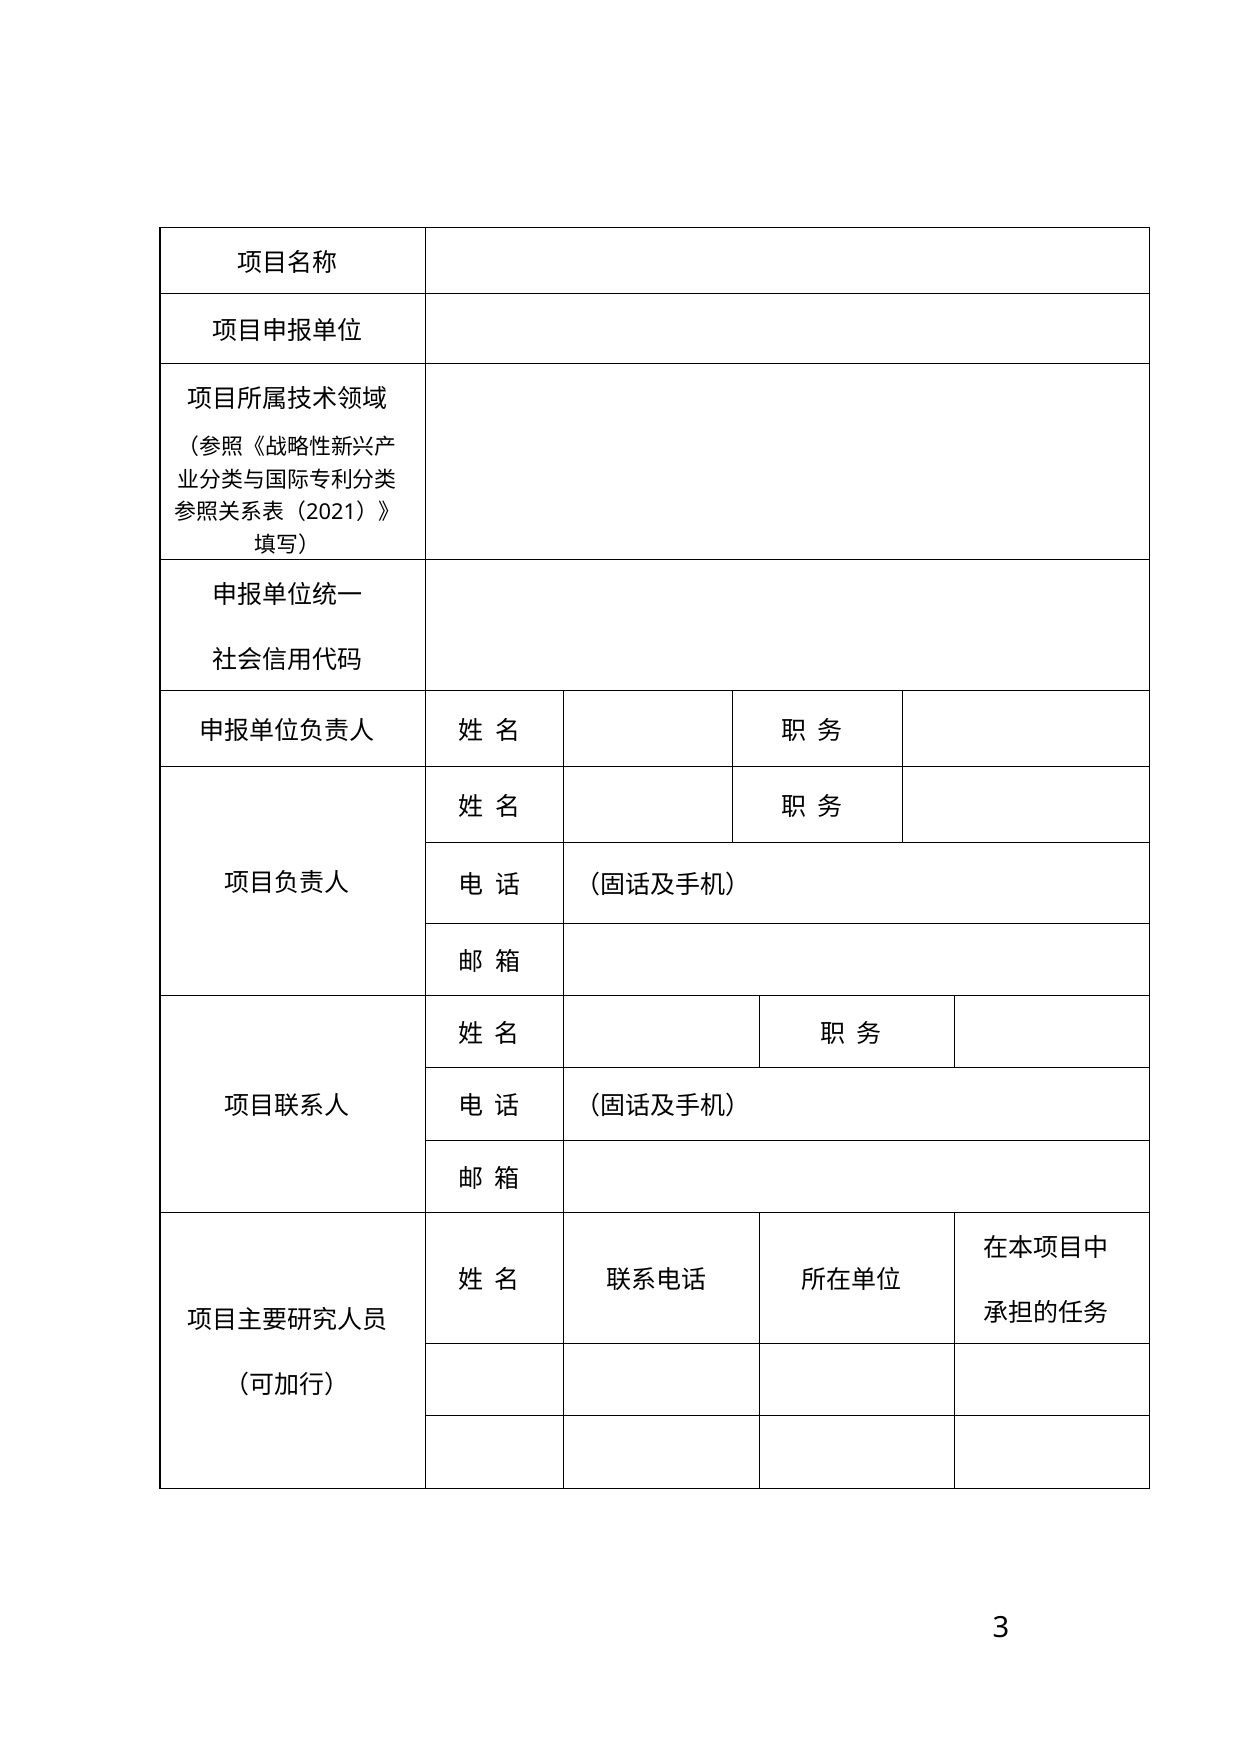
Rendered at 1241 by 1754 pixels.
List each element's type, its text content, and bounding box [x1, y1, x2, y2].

table_cell 姓 名 [426, 1213, 563, 1343]
table_cell [760, 1344, 954, 1415]
table_cell 职 务 [733, 767, 902, 842]
table_cell [426, 294, 1149, 363]
table_cell 项目所属技术领域（参照《战略性新兴产业分类与国际专利分类参照关系表（2021）》填写） [161, 364, 425, 559]
table_cell 姓 名 [426, 996, 563, 1067]
table_cell 项目负责人 [161, 767, 425, 995]
table_cell [564, 1344, 759, 1415]
table_header 项目名称 [161, 228, 425, 293]
table_cell 电 话 [426, 1068, 563, 1139]
table_cell 电 话 [426, 843, 563, 923]
table_cell 项目申报单位 [161, 294, 425, 363]
table_cell 申报单位负责人 [161, 691, 425, 766]
table_cell 邮 箱 [426, 1141, 563, 1212]
table_cell [426, 1344, 563, 1415]
table_cell 职 务 [733, 691, 902, 766]
table_cell [903, 767, 1149, 842]
table_cell 在本项目中 承担的任务 [955, 1213, 1149, 1343]
table_cell 姓 名 [426, 767, 563, 842]
table_cell （固话及手机） [564, 1068, 1149, 1139]
table_cell 邮 箱 [426, 924, 563, 995]
table_cell [564, 691, 732, 766]
table_cell 姓 名 [426, 691, 563, 766]
table_cell [564, 767, 732, 842]
table_cell 项目主要研究人员 （可加行） [161, 1213, 425, 1487]
table_cell [564, 1416, 759, 1487]
table_cell [426, 560, 1149, 690]
table_cell [564, 1141, 1149, 1212]
table_cell 项目联系人 [161, 996, 425, 1212]
table_cell 职 务 [760, 996, 954, 1067]
table_cell 申报单位统一 社会信用代码 [161, 560, 425, 690]
table_cell [955, 1344, 1149, 1415]
table_cell （固话及手机） [564, 843, 1149, 923]
table_cell [564, 996, 759, 1067]
table_header [426, 228, 1149, 293]
table_cell [426, 364, 1149, 559]
table_cell [955, 996, 1149, 1067]
table_cell [955, 1416, 1149, 1487]
table_cell 所在单位 [760, 1213, 954, 1343]
table_cell 联系电话 [564, 1213, 759, 1343]
table_cell [426, 1416, 563, 1487]
table_cell [903, 691, 1149, 766]
table_cell [564, 924, 1149, 995]
table_cell [760, 1416, 954, 1487]
